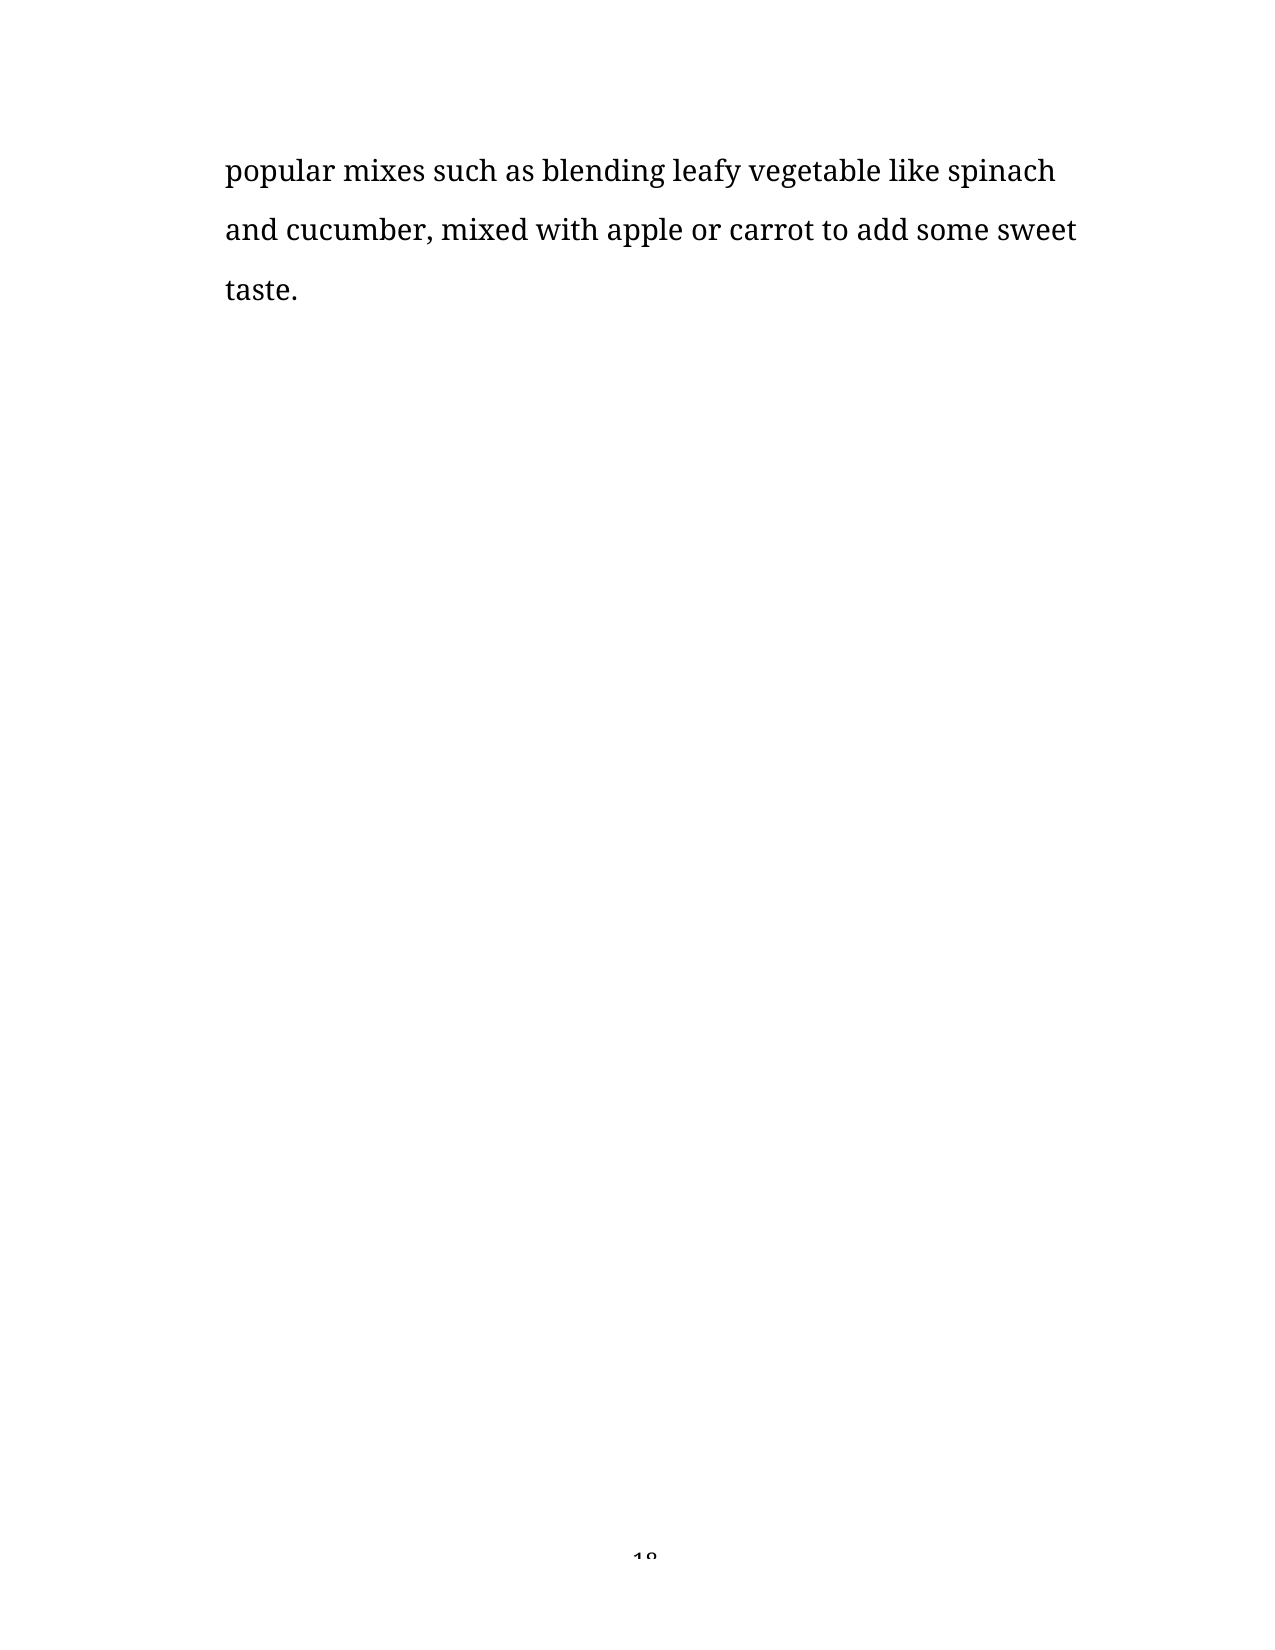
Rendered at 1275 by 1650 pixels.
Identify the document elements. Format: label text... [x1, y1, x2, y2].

text popular mixes such as blending leafy vegetable like spinach and cucumber, mixed with apple or carrot to add some sweet taste. [225, 150, 1100, 308]
